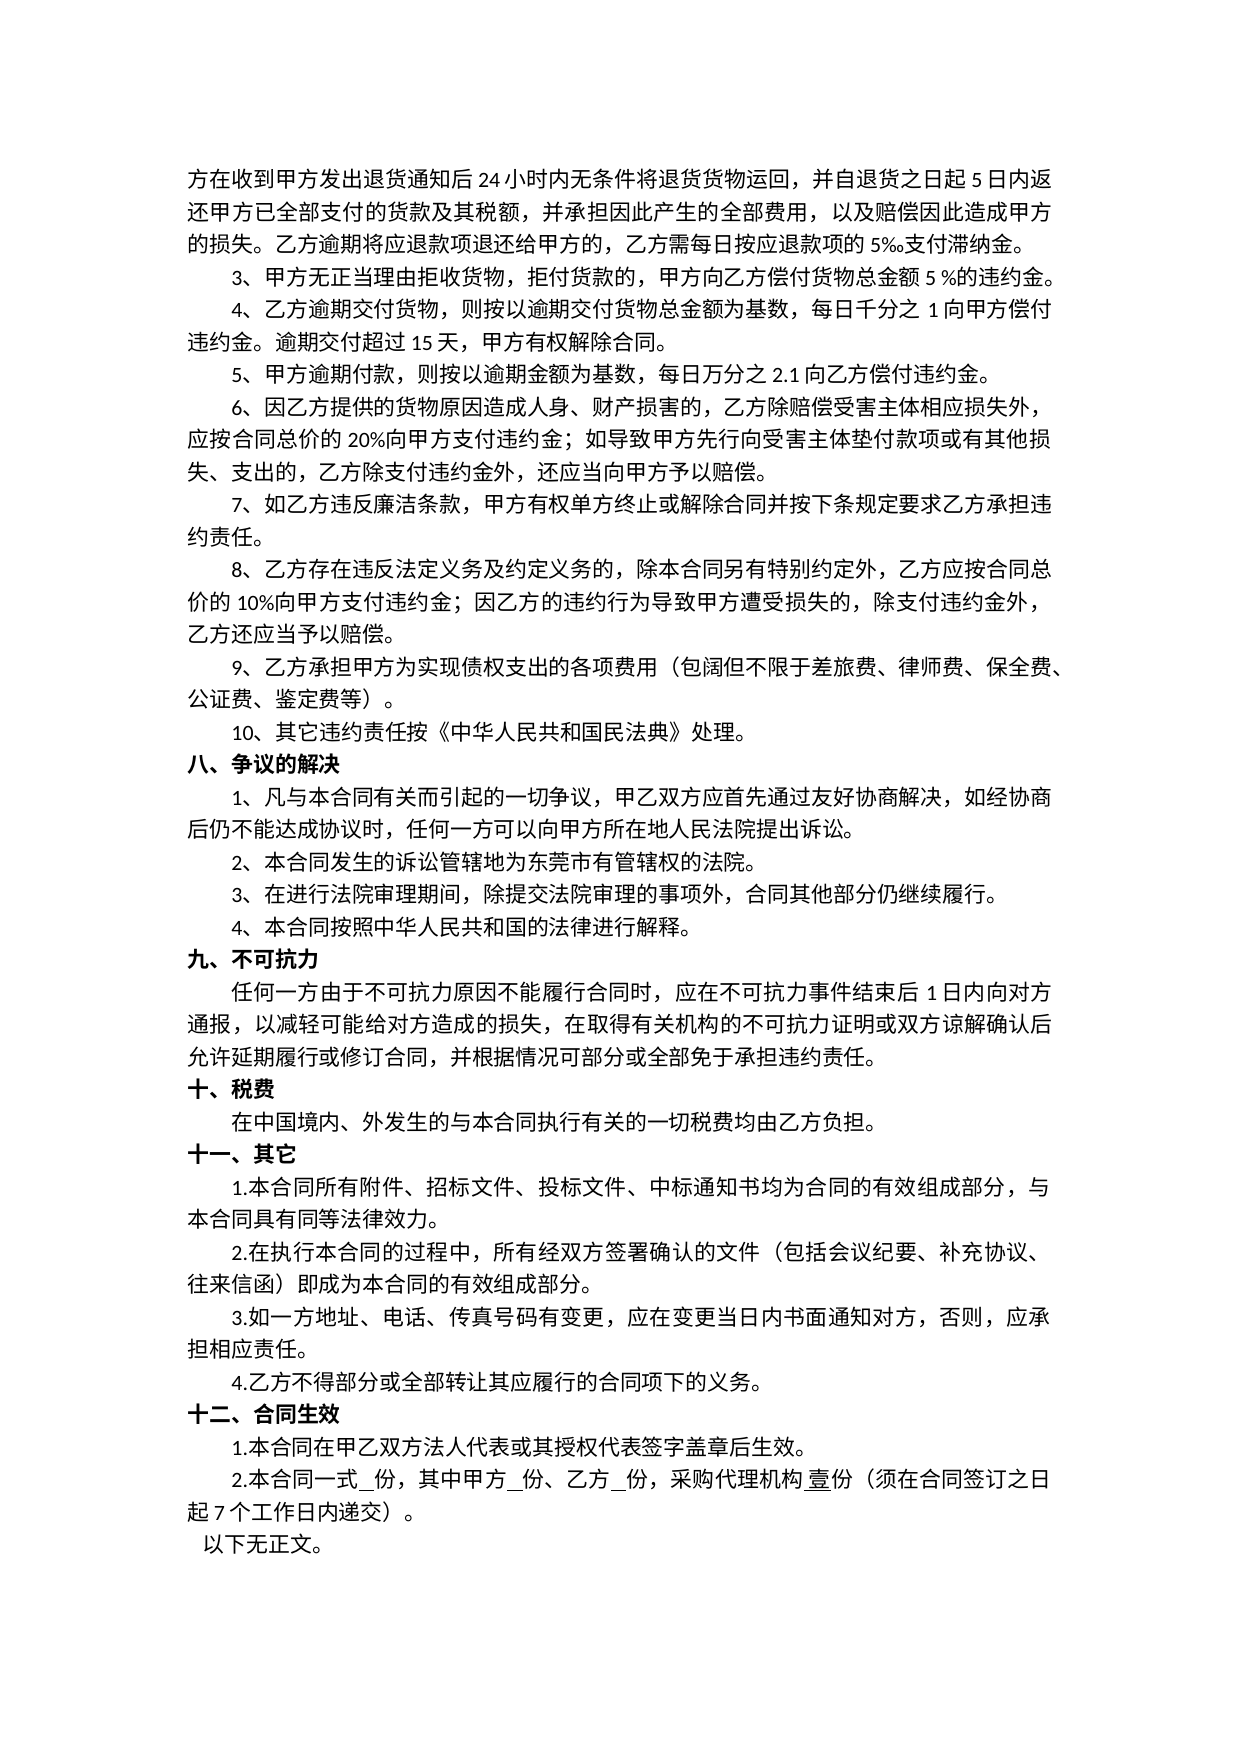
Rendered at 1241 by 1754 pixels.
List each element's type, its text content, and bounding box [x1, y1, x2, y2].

text 3、甲方无正当理由拒收货物，拒付货款的，甲方向乙方偿付货物总金额5 %的违约金。 [187, 259, 1053, 292]
text 7、如乙方违反廉洁条款，甲方有权单方终止或解除合同并按下条规定要求乙方承担违约责任。 [187, 487, 1053, 552]
text 4.乙方不得部分或全部转让其应履行的合同项下的义务。 [187, 1364, 1053, 1397]
text 2.本合同一式 份，其中甲方 份、乙方 份，采购代理机构 壹份（须在合同签订之日起7个工作日内递交）。 [187, 1462, 1053, 1527]
text 九、不可抗力 [187, 942, 1053, 974]
text 任何一方由于不可抗力原因不能履行合同时，应在不可抗力事件结束后1日内向对方通报，以减轻可能给对方造成的损失，在取得有关机构的不可抗力证明或双方谅解确认后，允许延期履行或修订合同，并根据情况可部分或全部免于承担违约责任。 [187, 974, 1053, 1072]
text 2.在执行本合同的过程中，所有经双方签署确认的文件（包括会议纪要、补充协议、往来信函）即成为本合同的有效组成部分。 [187, 1234, 1053, 1299]
text 3.如一方地址、电话、传真号码有变更，应在变更当日内书面通知对方，否则，应承担相应责任。 [187, 1299, 1053, 1364]
text 3、在进行法院审理期间，除提交法院审理的事项外，合同其他部分仍继续履行。 [187, 877, 1053, 909]
text 8、乙方存在违反法定义务及约定义务的，除本合同另有特别约定外，乙方应按合同总价的10%向甲方支付违约金；因乙方的违约行为导致甲方遭受损失的，除支付违约金外，乙方还应当予以赔偿。 [187, 552, 1053, 649]
text 2、本合同发生的诉讼管辖地为东莞市有管辖权的法院。 [187, 844, 1053, 877]
text 6、因乙方提供的货物原因造成人身、财产损害的，乙方除赔偿受害主体相应损失外，应按合同总价的20%向甲方支付违约金；如导致甲方先行向受害主体垫付款项或有其他损失、支出的，乙方除支付违约金外，还应当向甲方予以赔偿。 [187, 389, 1053, 487]
text 5、甲方逾期付款，则按以逾期金额为基数，每日万分之2.1向乙方偿付违约金。 [187, 357, 1053, 389]
text 十二、合同生效 [187, 1397, 1053, 1429]
text 1、凡与本合同有关而引起的一切争议，甲乙双方应首先通过友好协商解决，如经协商后仍不能达成协议时，任何一方可以向甲方所在地人民法院提出诉讼。 [187, 779, 1053, 844]
text 十一、其它 [187, 1137, 1053, 1169]
text 八、争议的解决 [187, 747, 1053, 779]
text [187, 162, 1053, 259]
text 1.本合同在甲乙双方法人代表或其授权代表签字盖章后生效。 [187, 1429, 1053, 1462]
text 4、本合同按照中华人民共和国的法律进行解释。 [187, 909, 1053, 942]
text 9、乙方承担甲方为实现债权支出的各项费用（包阔但不限于差旅费、律师费、保全费、公证费、鉴定费等）。 [187, 649, 1053, 714]
text 以下无正文。 [187, 1527, 1053, 1559]
text 4、乙方逾期交付货物，则按以逾期交付货物总金额为基数，每日千分之1向甲方偿付违约金。逾期交付超过15天，甲方有权解除合同。 [187, 292, 1053, 357]
text 10、其它违约责任按《中华人民共和国民法典》处理。 [187, 714, 1053, 747]
text 在中国境内、外发生的与本合同执行有关的一切税费均由乙方负担。 [187, 1104, 1053, 1137]
text 十、税费 [187, 1072, 1053, 1104]
text 1.本合同所有附件、招标文件、投标文件、中标通知书均为合同的有效组成部分，与本合同具有同等法律效力。 [187, 1169, 1053, 1234]
